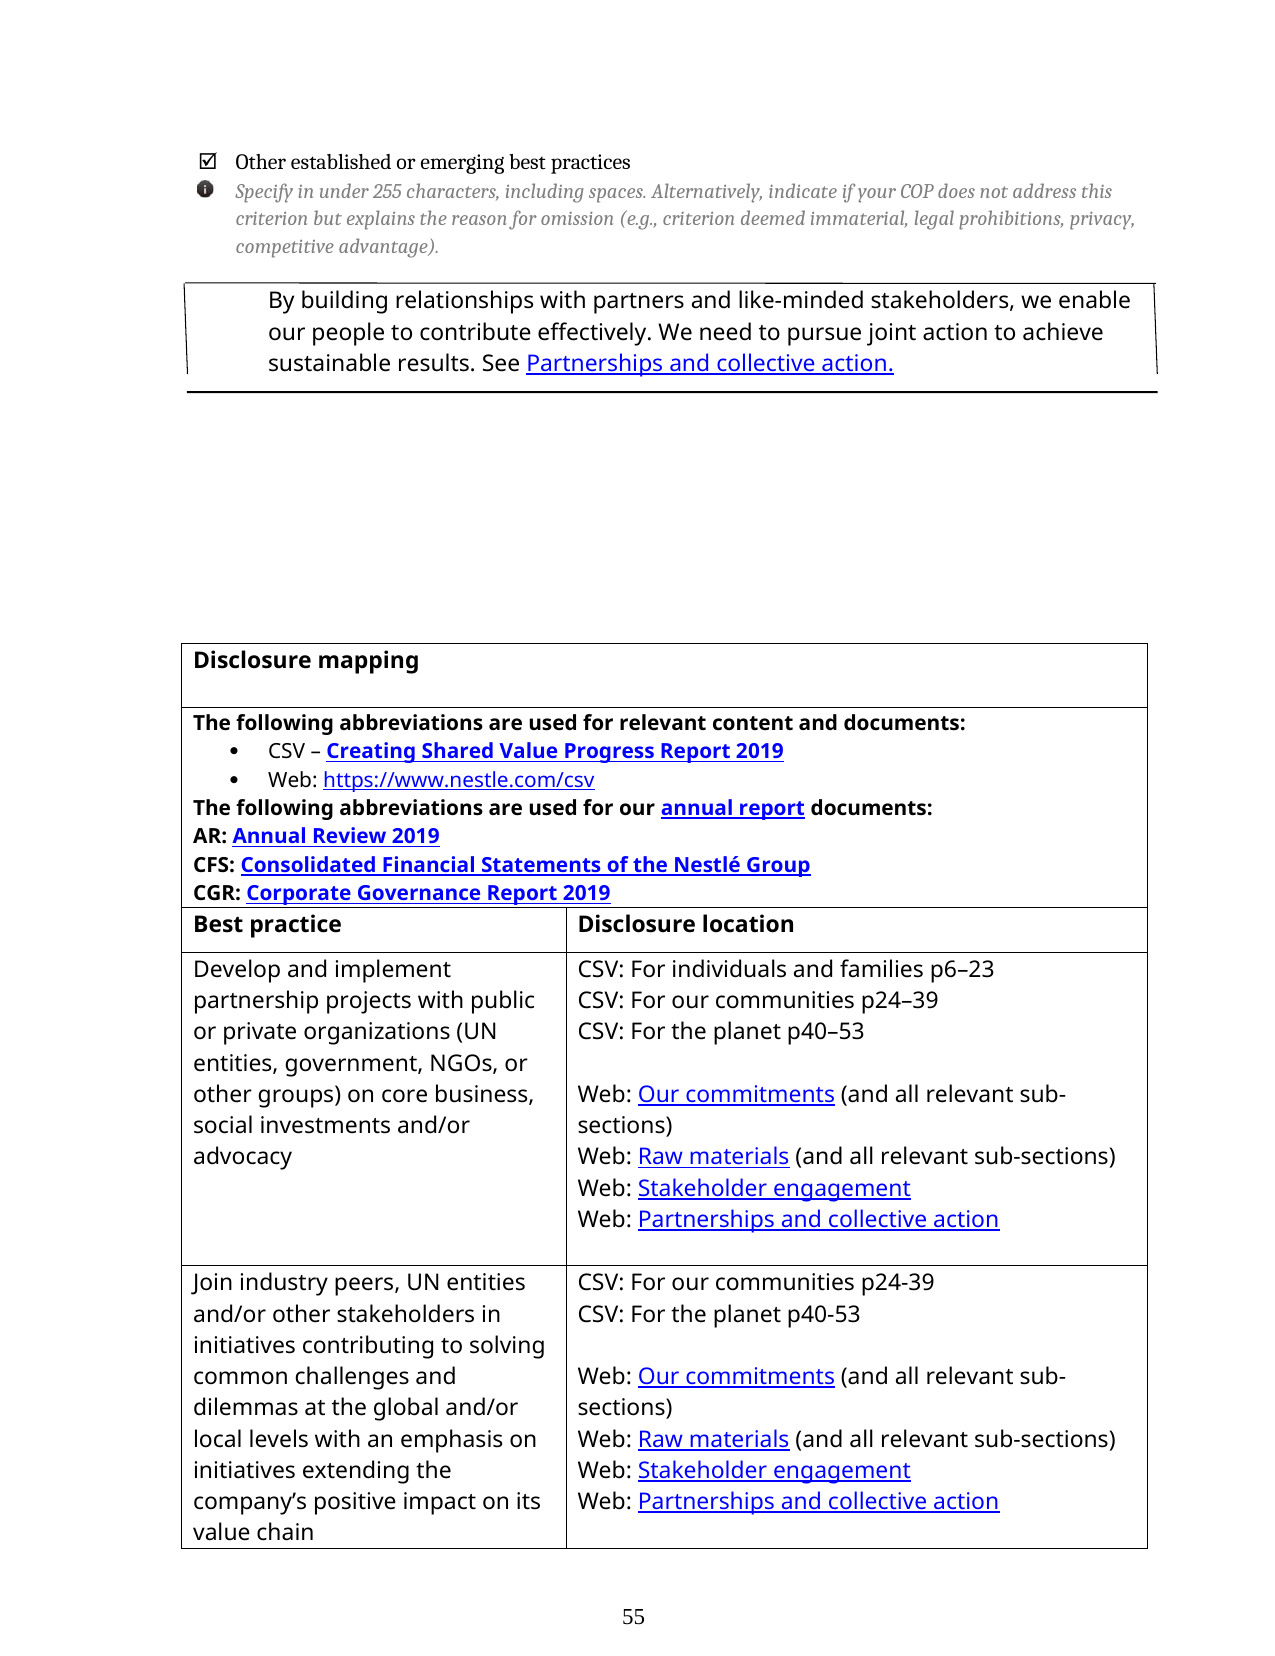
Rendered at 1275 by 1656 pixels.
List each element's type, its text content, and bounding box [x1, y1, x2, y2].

table_cell CSV: For individuals and families p6–23 CSV: For our communities p24–39 CSV: For the planet p40–53 Web: Our commitments (and all relevant sub-sections) Web: Raw materials (and all relevant sub-sections) Web: Stakeholder engagement Web: Partnerships and collective action [567, 953, 1147, 1265]
picture [197, 180, 214, 198]
table_cell Best practice [182, 908, 566, 952]
table_cell Develop and implement partnership projects with public or private organizations (UN entities, government, NGOs, or other groups) on core business, social investments and/or advocacy [182, 953, 566, 1265]
text By building relationships with partners and like-minded stakeholders, we enable our people to contribute effectively. We need to pursue joint action to achieve sustainable results. See Partnerships and collective action. [268, 284, 1144, 378]
table_cell The following abbreviations are used for relevant content and documents: CSV – Creating Shared Value Progress Report 2019 Web: https://www.nestle.com/csv The following abbreviations are used for our annual report documents: AR: Annual Review 2019 CFS: Consolidated Financial Statements of the Nestlé Group CGR: Corporate Governance Report 2019 [182, 708, 1147, 907]
table_cell Disclosure location [567, 908, 1147, 952]
table_cell CSV: For our communities p24-39 CSV: For the planet p40-53 Web: Our commitments (and all relevant sub-sections) Web: Raw materials (and all relevant sub-sections) Web: Stakeholder engagement Web: Partnerships and collective action [567, 1266, 1147, 1548]
table_cell Join industry peers, UN entities and/or other stakeholders in initiatives contributing to solving common challenges and dilemmas at the global and/or local levels with an emphasis on initiatives extending the company’s positive impact on its value chain [182, 1266, 566, 1548]
text Specify in under 255 characters, including spaces. Alternatively, indicate if your COP does not address this criterion but explains the reason for omission (e.g., criterion deemed immaterial, legal prohibitions, privacy, competitive advantage). [235, 180, 1144, 258]
list Other established or emerging best practices [198, 150, 1144, 175]
table_header Disclosure mapping [182, 644, 1147, 707]
